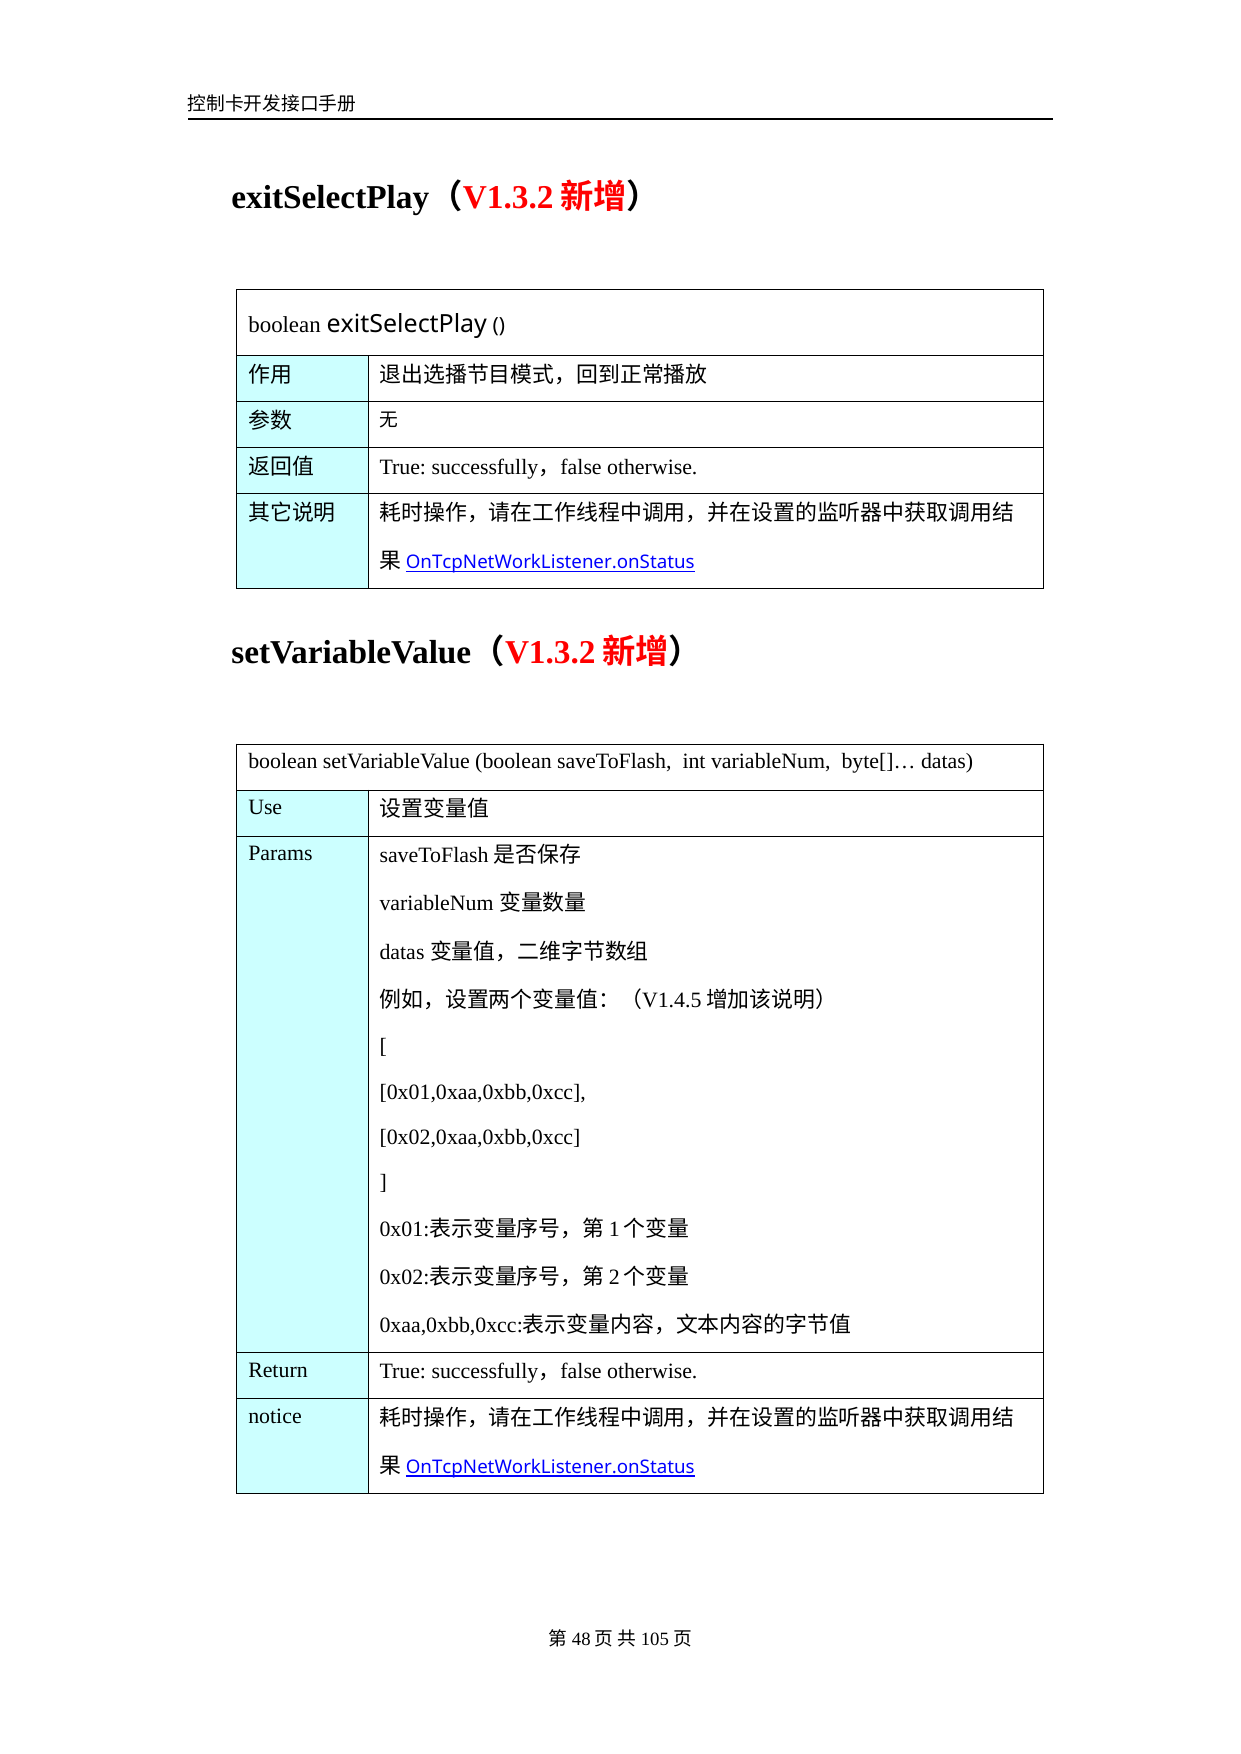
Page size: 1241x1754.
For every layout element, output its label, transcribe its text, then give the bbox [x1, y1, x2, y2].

table_header boolean setVariableValue (boolean saveToFlash, int variableNum, byte[]… datas) [237, 745, 1043, 789]
table_cell 作用 [237, 356, 368, 401]
table_cell notice [237, 1399, 368, 1493]
table_cell 耗时操作，请在工作线程中调用，并在设置的监听器中获取调用结果OnTcpNetWorkListener.onStatus [369, 1399, 1043, 1493]
subtitle setVariableValue（V1.3.2新增） [187, 616, 1053, 681]
subtitle exitSelectPlay（V1.3.2新增） [187, 162, 1053, 227]
table_cell 无 [369, 402, 1043, 447]
table_cell saveToFlash 是否保存 variableNum 变量数量 datas 变量值，二维字节数组 例如，设置两个变量值：（V1.4.5增加该说明） [ [0x01,0xaa,0xbb,0xcc], [0x02,0xaa,0xbb,0xcc] ] 0x01:表示变量序号，第1个变量 0x02:表示变量序号，第2个变量 0xaa,0xbb,0xcc:表示变量内容，文本内容的字节值 [369, 837, 1043, 1352]
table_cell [369, 494, 1043, 588]
table_cell 退出选播节目模式，回到正常播放 [369, 356, 1043, 401]
table_cell True: successfully，false otherwise. [369, 448, 1043, 493]
table_cell Return [237, 1353, 368, 1398]
table_cell 参数 [237, 402, 368, 447]
table_cell 返回值 [237, 448, 368, 493]
table_cell Params [237, 837, 368, 1352]
table_cell 其它说明 [237, 494, 368, 588]
table_header boolean exitSelectPlay () [237, 290, 1043, 355]
table_cell 设置变量值 [369, 791, 1043, 836]
table_cell True: successfully，false otherwise. [369, 1353, 1043, 1398]
table_cell Use [237, 791, 368, 836]
